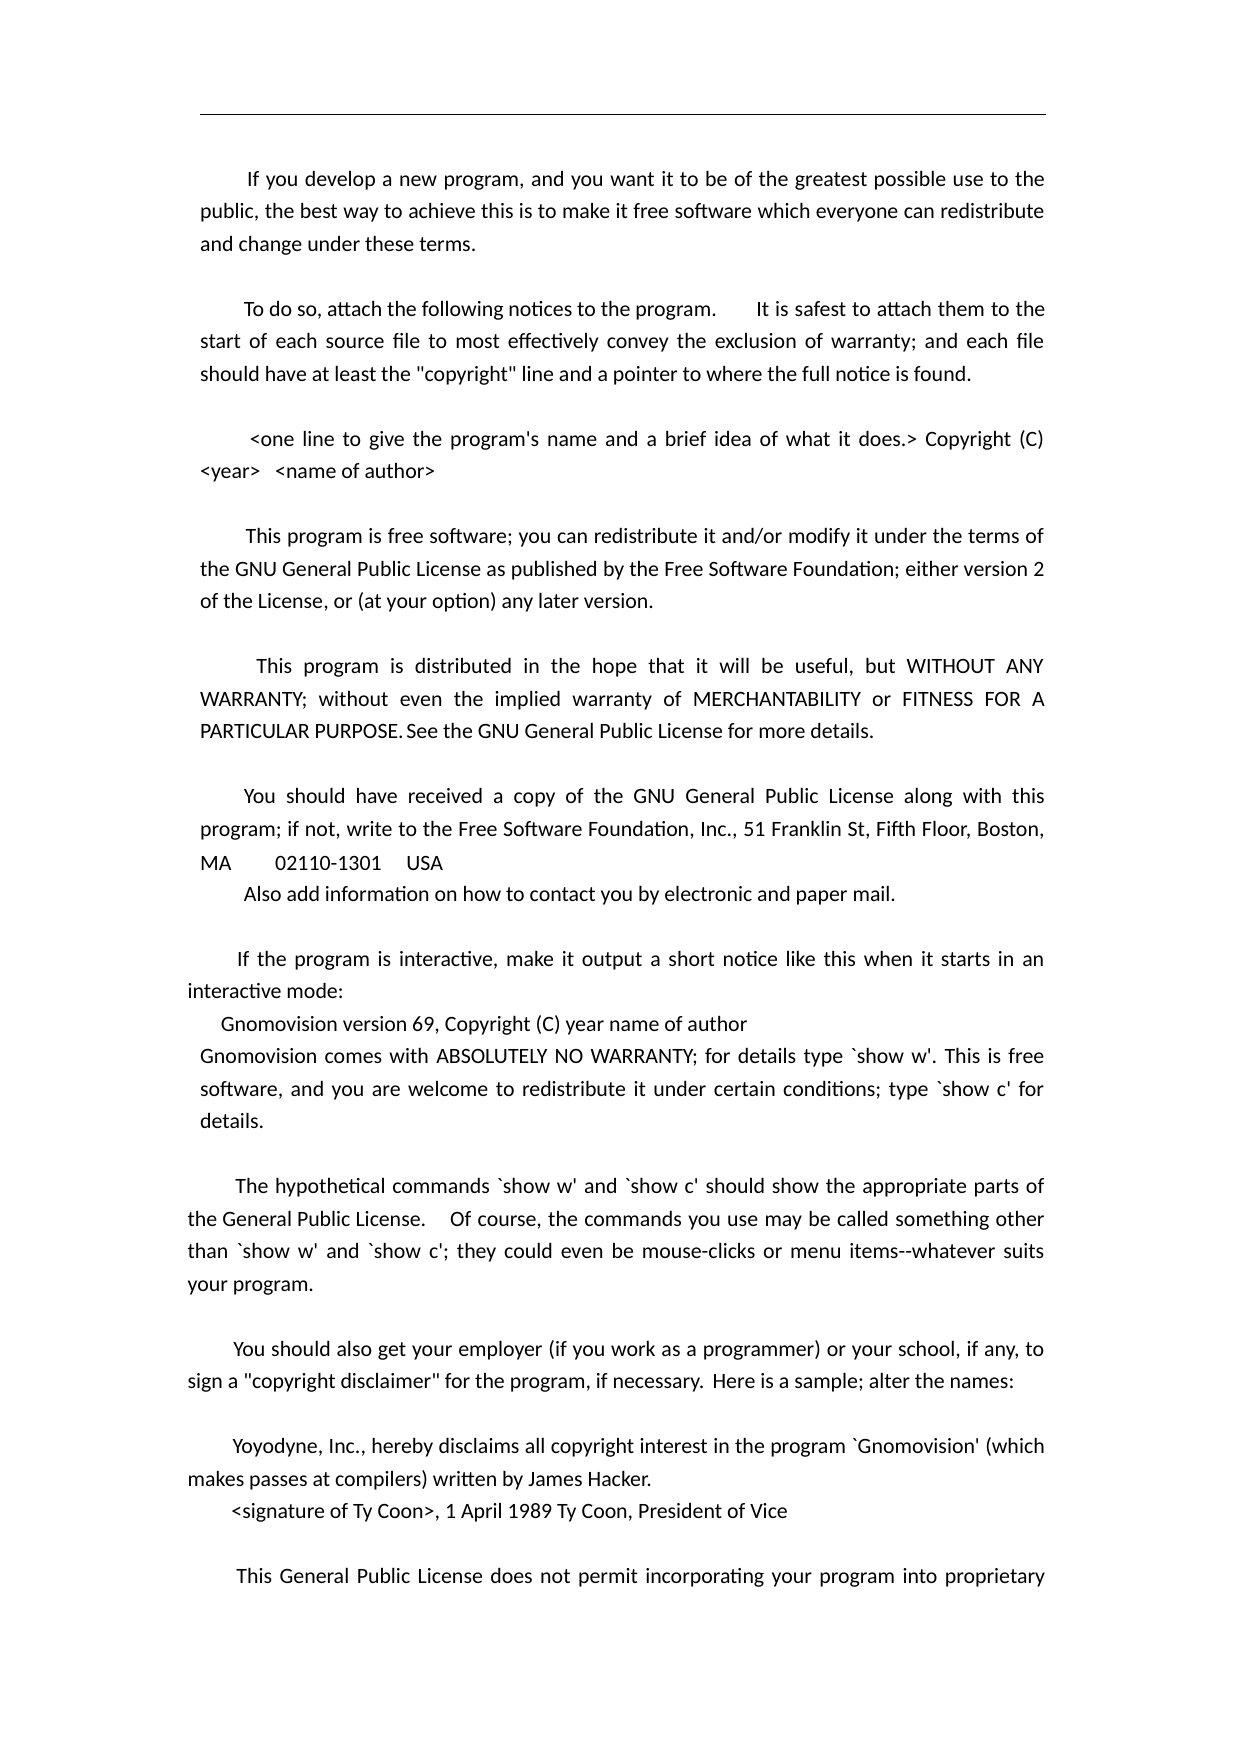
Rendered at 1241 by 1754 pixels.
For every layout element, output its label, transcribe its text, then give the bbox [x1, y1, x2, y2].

text Yoyodyne, Inc., hereby disclaims all copyright interest in the program `Gnomovision' (which makes passes at compilers) written by James Hacker. [187, 1429, 1046, 1494]
text This program is distributed in the hope that it will be useful, but WITHOUT ANY WARRANTY; without even the implied warranty of MERCHANTABILITY or FITNESS FOR A PARTICULAR PURPOSE. See the GNU General Public License for more details. [200, 649, 1046, 747]
text The hypothetical commands `show w' and `show c' should show the appropriate parts of the General Public License. Of course, the commands you use may be called something other than `show w' and `show c'; they could even be mouse-clicks or menu items--whatever suits your program. [187, 1169, 1046, 1299]
text This program is free software; you can redistribute it and/or modify it under the terms of the GNU General Public License as published by the Free Software Foundation; either version 2 of the License, or (at your option) any later version. [200, 519, 1046, 617]
text You should also get your employer (if you work as a programmer) or your school, if any, to sign a "copyright disclaimer" for the program, if necessary. Here is a sample; alter the names: [187, 1332, 1046, 1397]
text If the program is interactive, make it output a short notice like this when it starts in an interactive mode: [187, 942, 1046, 1007]
text Gnomovision comes with ABSOLUTELY NO WARRANTY; for details type `show w'. This is free software, and you are welcome to redistribute it under certain conditions; type `show c' for details. [200, 1039, 1046, 1137]
text <signature of Ty Coon>, 1 April 1989 Ty Coon, President of Vice [187, 1494, 1046, 1527]
text You should have received a copy of the GNU General Public License along with this program; if not, write to the Free Software Foundation, Inc., 51 Franklin St, Fifth Floor, Boston, MA 02110-1301 USA [200, 779, 1046, 877]
text To do so, attach the following notices to the program. It is safest to attach them to the start of each source file to most effectively convey the exclusion of warranty; and each file should have at least the "copyright" line and a pointer to where the full notice is found. [200, 292, 1046, 389]
text <one line to give the program's name and a brief idea of what it does.> Copyright (C) <year> <name of author> [200, 422, 1046, 487]
text Also add information on how to contact you by electronic and paper mail. [200, 877, 1046, 909]
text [187, 1559, 1046, 1592]
text Gnomovision version 69, Copyright (C) year name of author [200, 1007, 1046, 1039]
text If you develop a new program, and you want it to be of the greatest possible use to the public, the best way to achieve this is to make it free software which everyone can redistribute and change under these terms. [200, 162, 1046, 259]
